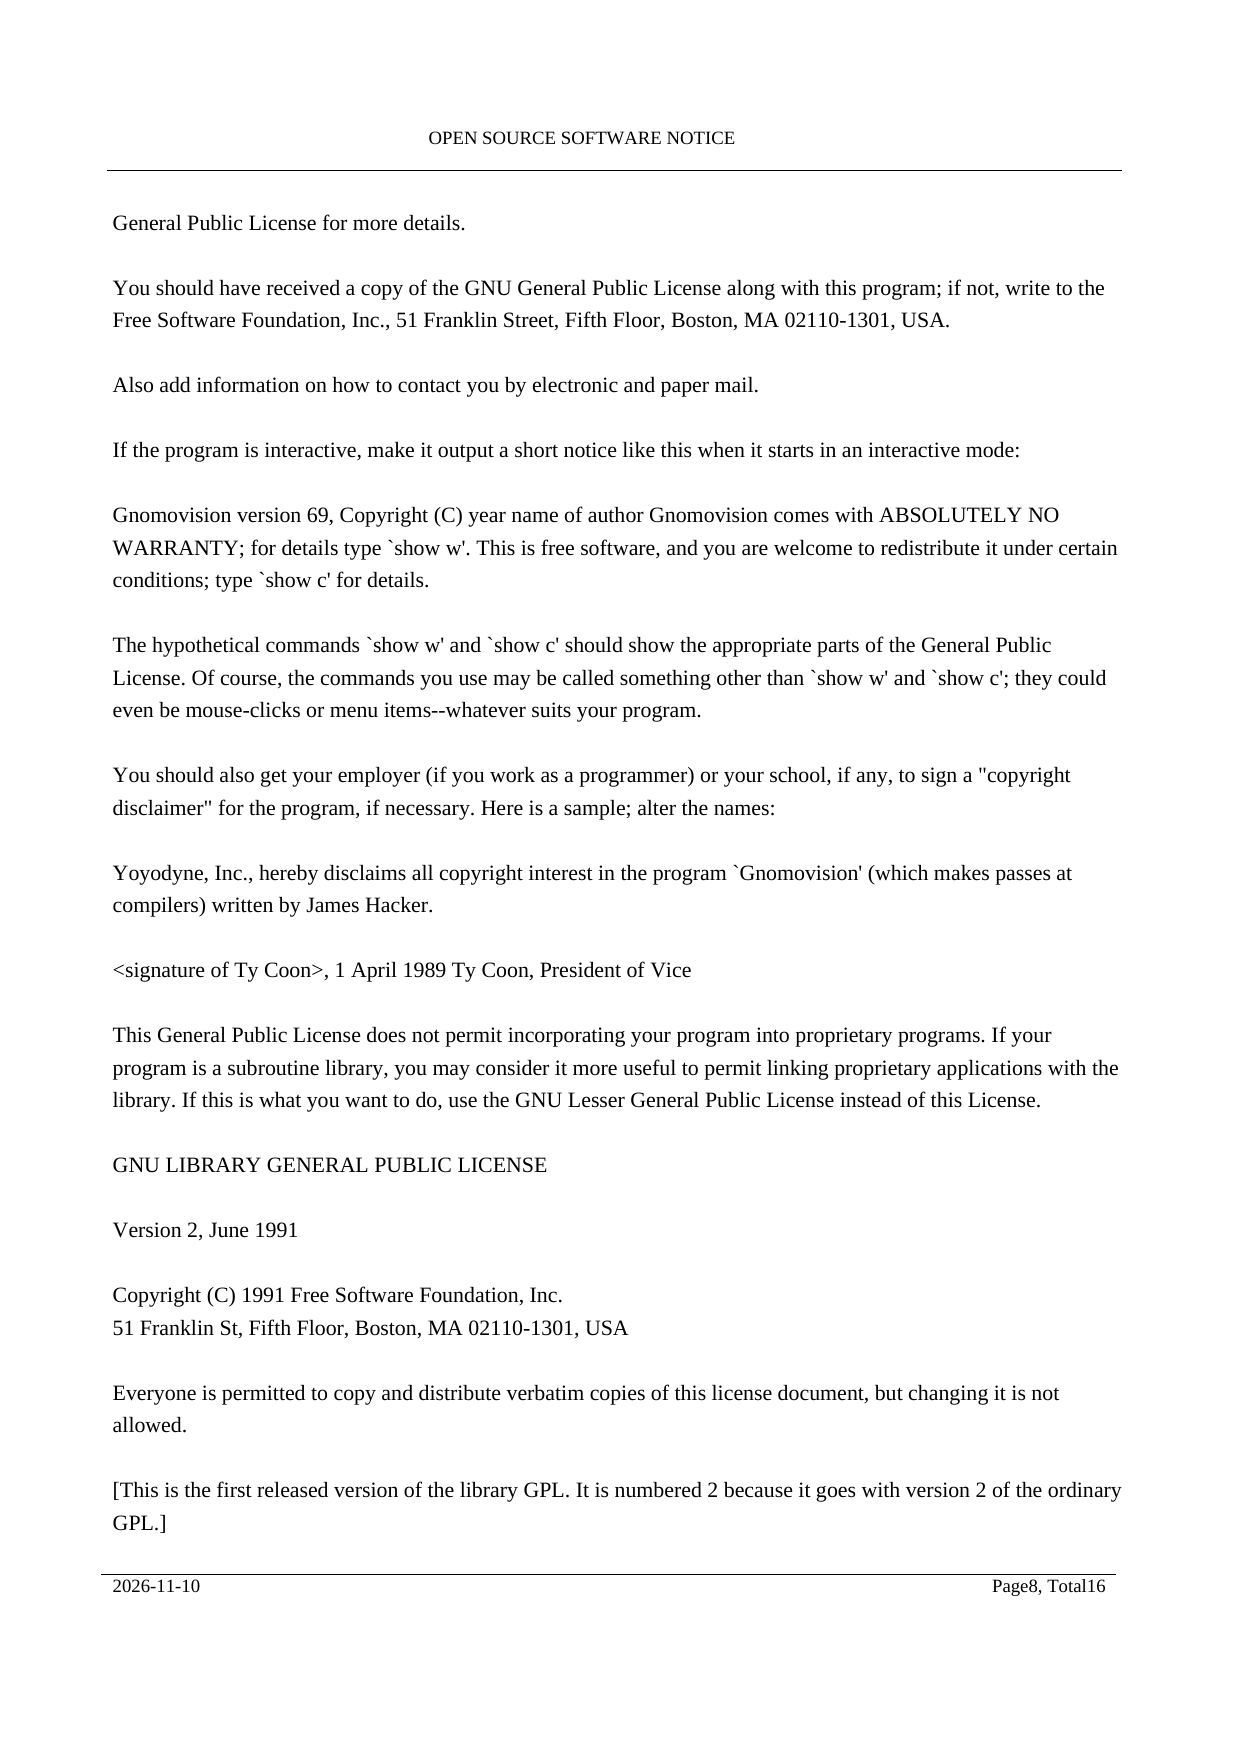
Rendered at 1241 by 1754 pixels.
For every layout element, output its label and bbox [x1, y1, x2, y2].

text [112, 206, 1128, 1539]
